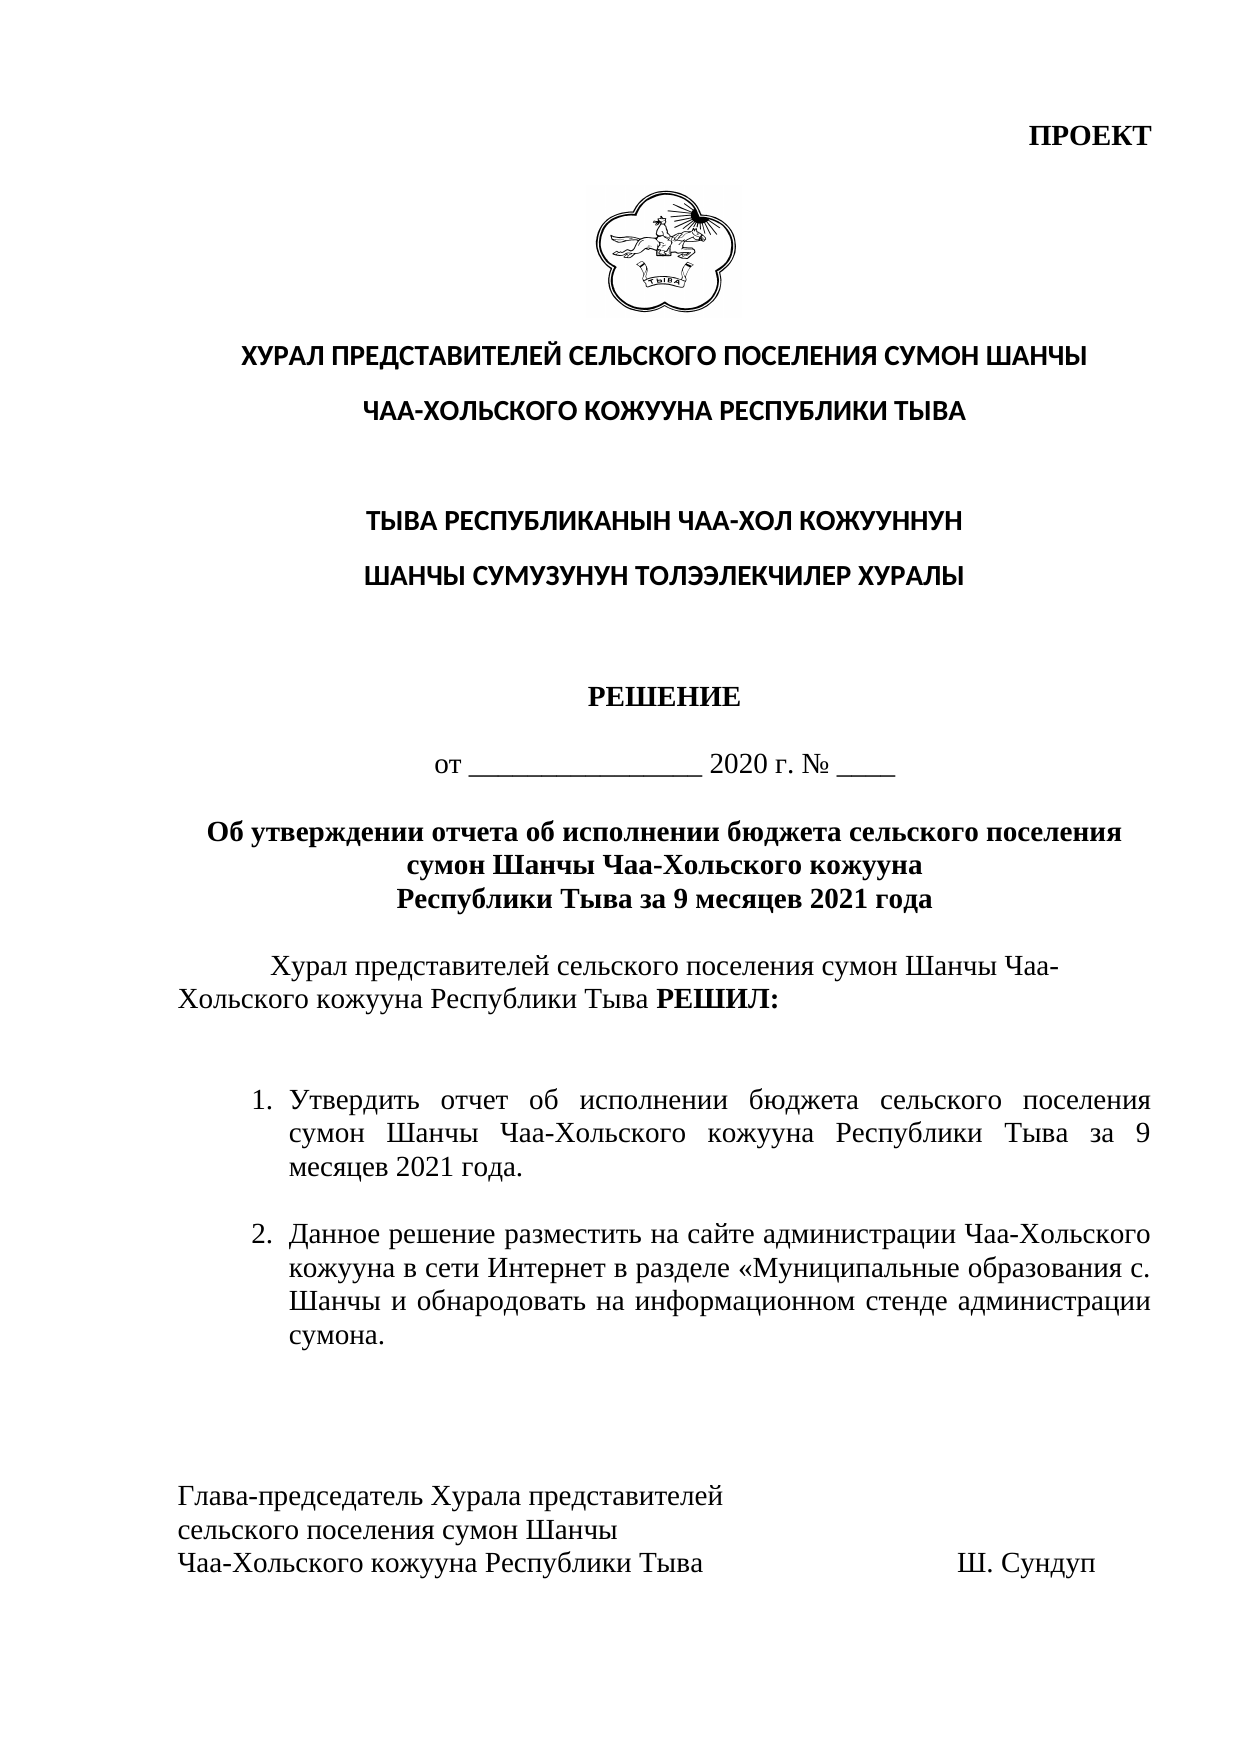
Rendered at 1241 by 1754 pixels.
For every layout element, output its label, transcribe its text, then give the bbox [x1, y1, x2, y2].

text Чаа-Хольского кожууна Республики Тыва Ш. Сундуп [177, 1546, 1152, 1579]
text ШАНЧЫ СУМУЗУНУН ТОЛЭЭЛЕКЧИЛЕР ХУРАЛЫ [177, 557, 1152, 593]
text ЧАА-ХОЛЬСКОГО КОЖУУНА РЕСПУБЛИКИ ТЫВА [177, 392, 1152, 428]
list Данное решение разместить на сайте администрации Чаа-Хольского кожууна в сети Интернет в разделе «Муниципальные образования с. Шанчы и обнародовать на информационном стенде администрации сумона. [251, 1216, 1152, 1350]
picture [586, 185, 743, 318]
text ТЫВА РЕСПУБЛИКАНЫН ЧАА-ХОЛ КОЖУУННУН [177, 502, 1152, 538]
text сельского поселения сумон Шанчы [177, 1512, 1152, 1546]
text ПРОЕКТ [177, 118, 1152, 152]
list Утвердить отчет об исполнении бюджета сельского поселения сумон Шанчы Чаа-Хольского кожууна Республики Тыва за 9 месяцев 2021 года. [251, 1082, 1152, 1183]
text Глава-председатель Хурала представителей [177, 1478, 1152, 1512]
title Хольского кожууна Республики Тыва РЕШИЛ: [177, 981, 1152, 1015]
title от ________________ 2020 г. № ____ [177, 747, 1152, 780]
title РЕШЕНИЕ [177, 679, 1152, 713]
text ХУРАЛ ПРЕДСТАВИТЕЛЕЙ СЕЛЬСКОГО ПОСЕЛЕНИЯ СУМОН ШАНЧЫ [177, 337, 1152, 372]
title Хурал представителей сельского поселения сумон Шанчы Чаа- [177, 948, 1152, 981]
title Республики Тыва за 9 месяцев 2021 года [177, 881, 1152, 914]
title Об утверждении отчета об исполнении бюджета сельского поселения сумон Шанчы Чаа-Хольского кожууна [177, 814, 1152, 881]
